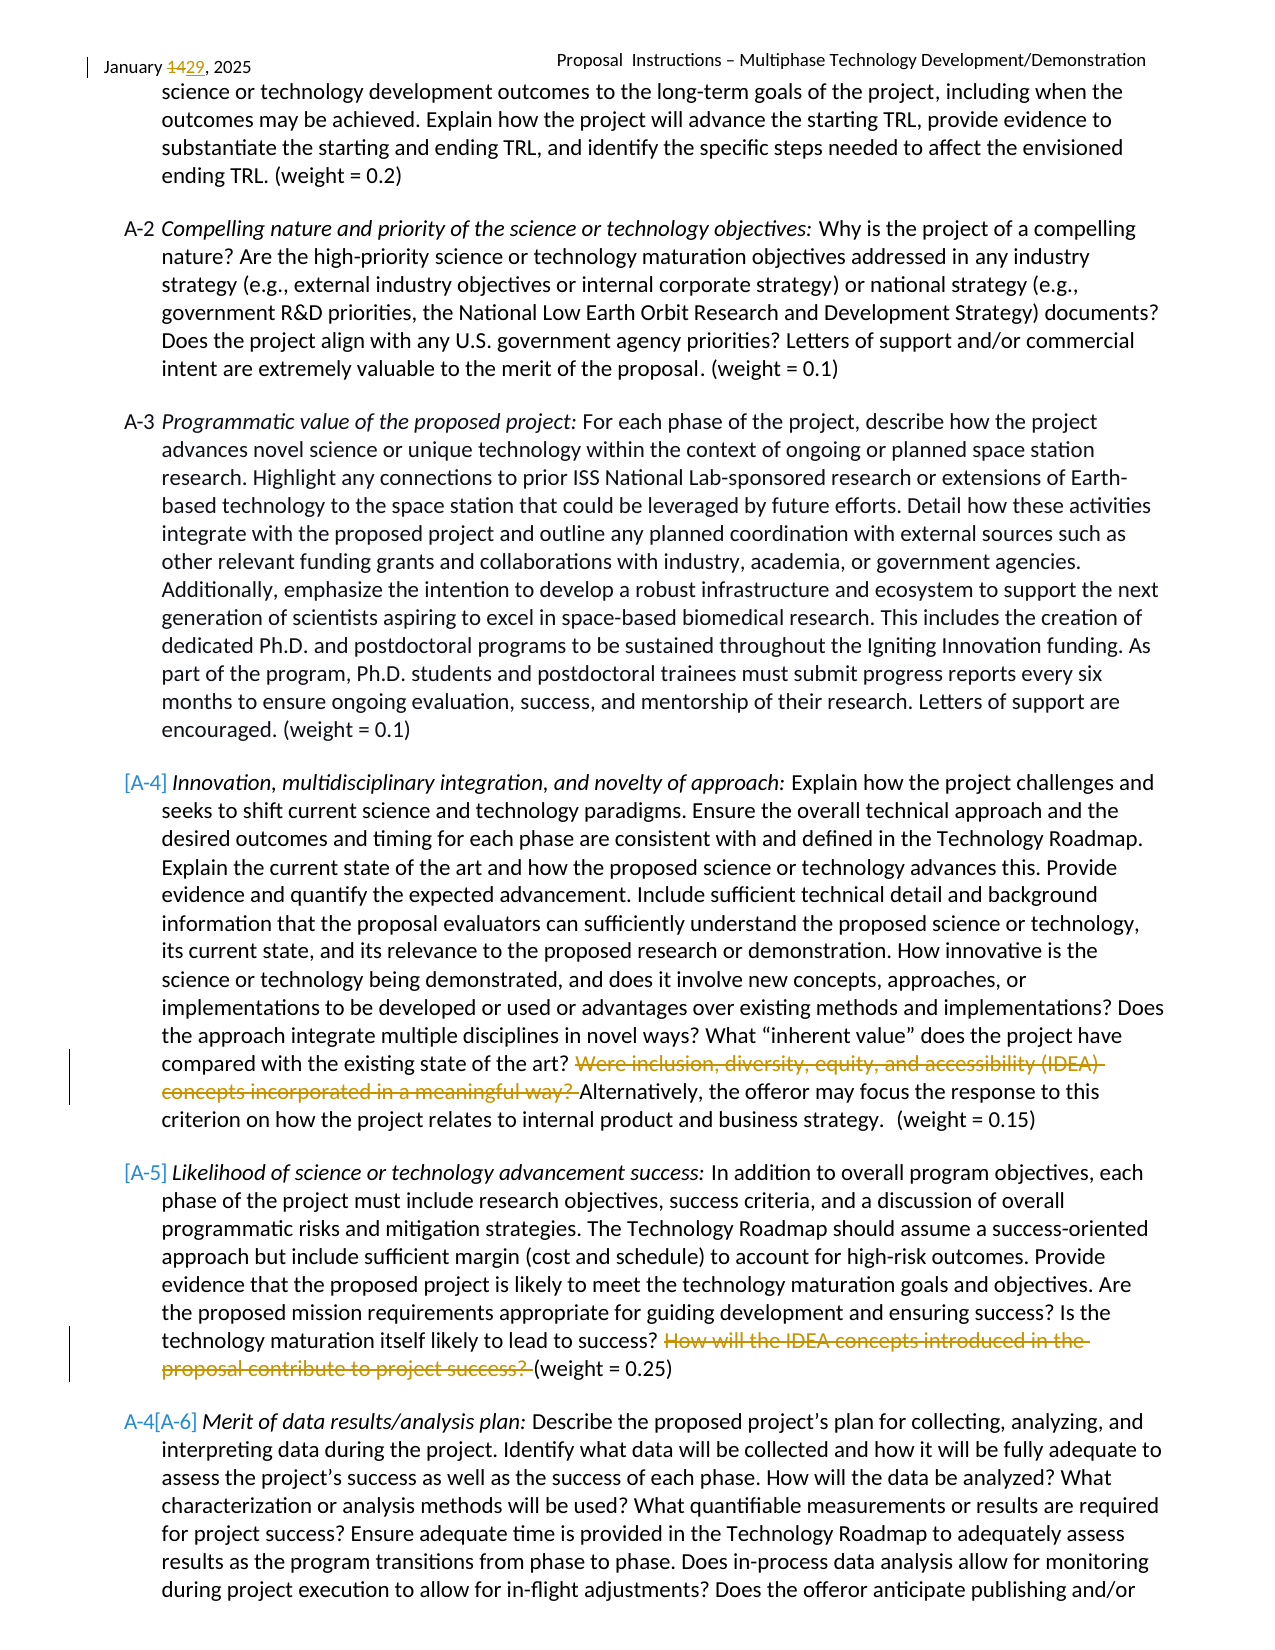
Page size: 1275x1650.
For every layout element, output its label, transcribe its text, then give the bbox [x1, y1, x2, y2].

list Likelihood of science or technology advancement success: In addition to overall program objectives, each phase of the project must include research objectives, success criteria, and a discussion of overall programmatic risks and mitigation strategies. The Technology Roadmap should assume a success-oriented approach but include sufficient margin (cost and schedule) to account for high-risk outcomes. Provide evidence that the proposed project is likely to meet the technology maturation goals and objectives. Are the proposed mission requirements appropriate for guiding development and ensuring success? Is the technology maturation itself likely to lead to success? (weight = 0.25) [124, 1158, 1166, 1382]
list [124, 77, 1166, 189]
list Innovation, multidisciplinary integration, and novelty of approach: Explain how the project challenges and seeks to shift current science and technology paradigms. Ensure the overall technical approach and the desired outcomes and timing for each phase are consistent with and defined in the Technology Roadmap. Explain the current state of the art and how the proposed science or technology advances this. Provide evidence and quantify the expected advancement. Include sufficient technical detail and background information that the proposal evaluators can sufficiently understand the proposed science or technology, its current state, and its relevance to the proposed research or demonstration. How innovative is the science or technology being demonstrated, and does it involve new concepts, approaches, or implementations to be developed or used or advantages over existing methods and implementations? Does the approach integrate multiple disciplines in novel ways? What “inherent value” does the project have compared with the existing state of the art? Alternatively, the offeror may focus the response to this criterion on how the project relates to internal product and business strategy. (weight = 0.15) [124, 768, 1166, 1133]
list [124, 1407, 1166, 1603]
list Compelling nature and priority of the science or technology objectives: Why is the project of a compelling nature? Are the high-priority science or technology maturation objectives addressed in any industry strategy (e.g., external industry objectives or internal corporate strategy) or national strategy (e.g., government R&D priorities, the National Low Earth Orbit Research and Development Strategy) documents? Does the project align with any U.S. government agency priorities? Letters of support and/or commercial intent are extremely valuable to the merit of the proposal. (weight = 0.1) [124, 214, 1166, 382]
list Programmatic value of the proposed project: For each phase of the project, describe how the project advances novel science or unique technology within the context of ongoing or planned space station research. Highlight any connections to prior ISS National Lab-sponsored research or extensions of Earth-based technology to the space station that could be leveraged by future efforts. Detail how these activities integrate with the proposed project and outline any planned coordination with external sources such as other relevant funding grants and collaborations with industry, academia, or government agencies. Additionally, emphasize the intention to develop a robust infrastructure and ecosystem to support the next generation of scientists aspiring to excel in space-based biomedical research. This includes the creation of dedicated Ph.D. and postdoctoral programs to be sustained throughout the Igniting Innovation funding. As part of the program, Ph.D. students and postdoctoral trainees must submit progress reports every six months to ensure ongoing evaluation, success, and mentorship of their research. Letters of support are encouraged. (weight = 0.1) [124, 407, 1166, 743]
